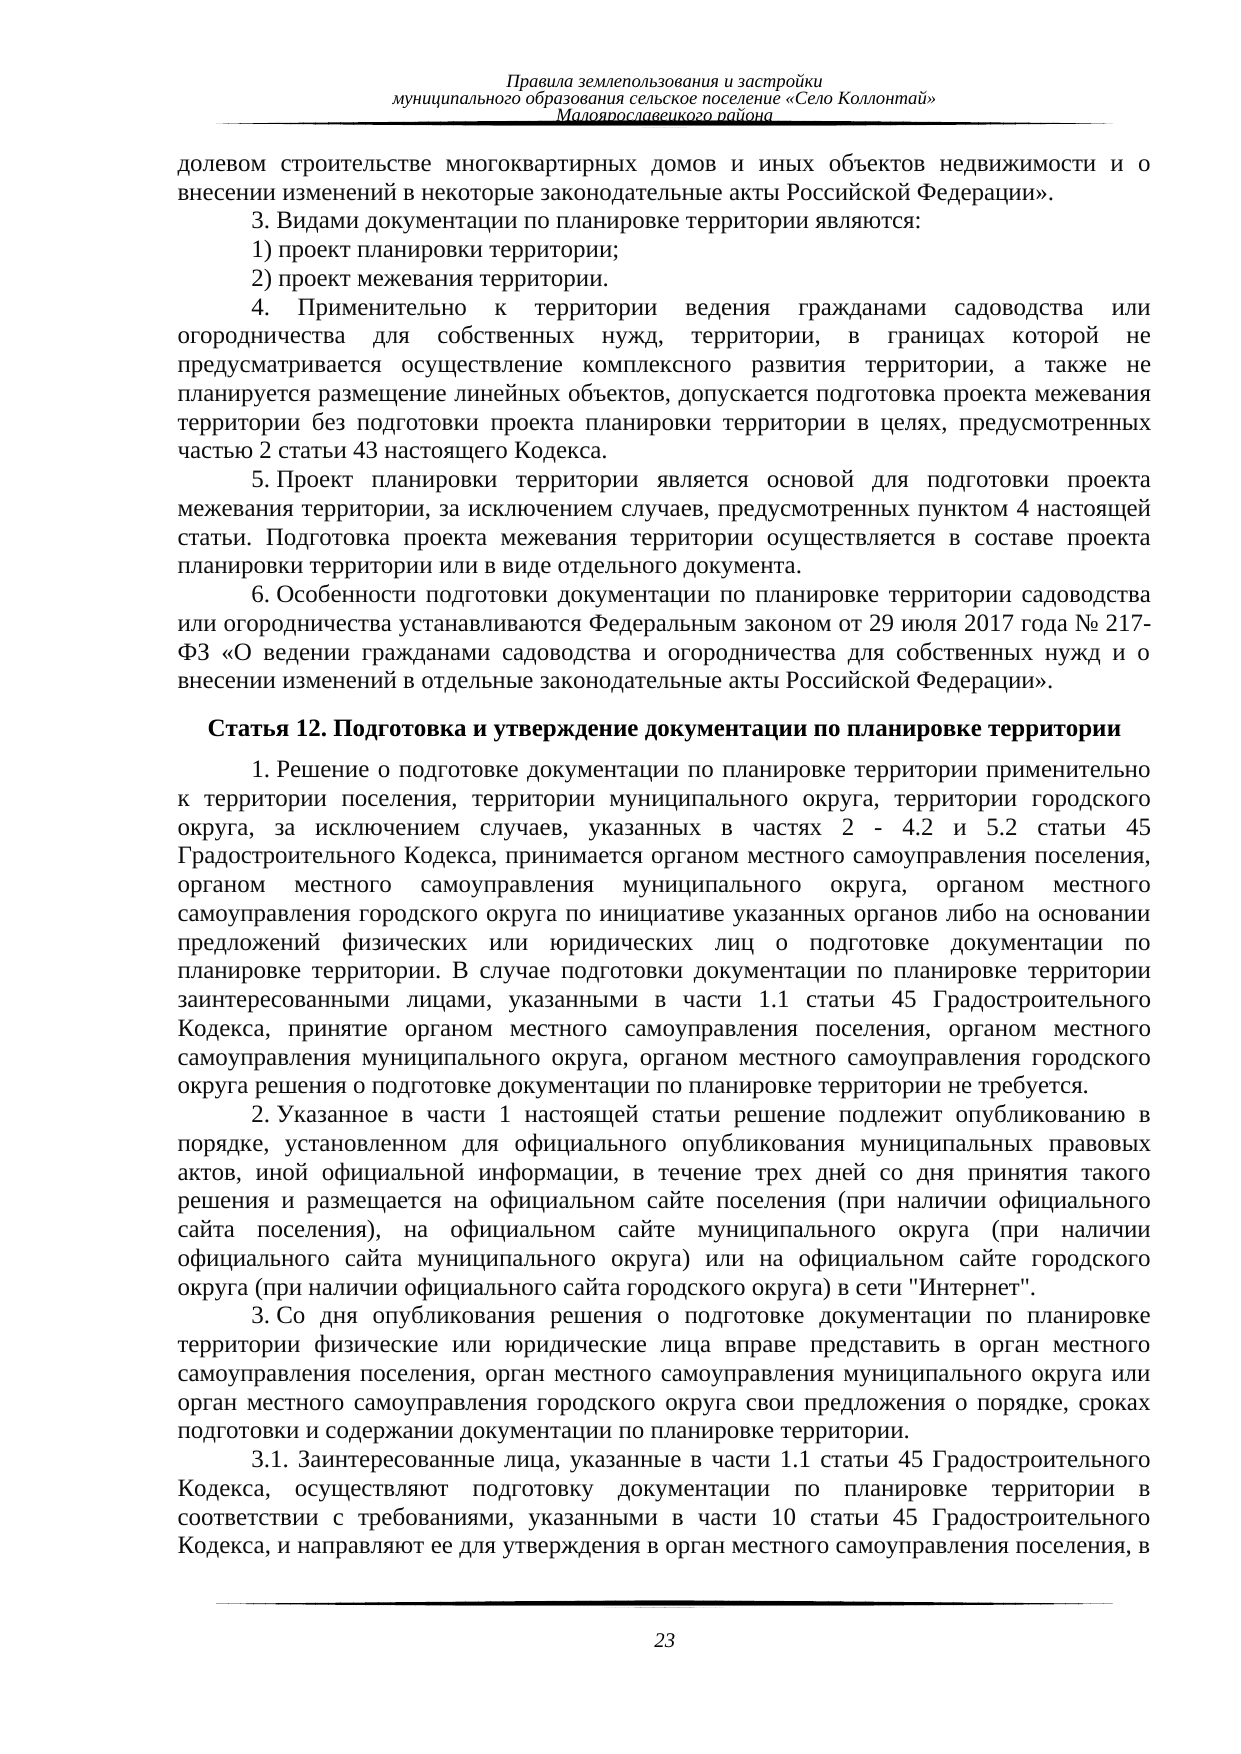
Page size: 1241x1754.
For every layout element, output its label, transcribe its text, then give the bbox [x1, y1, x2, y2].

subtitle Статья 12. Подготовка и утверждение документации по планировке территории [177, 713, 1152, 742]
text 3. Видами документации по планировке территории являются: [177, 205, 1152, 234]
text 1. Решение о подготовке документации по планировке территории применительно к территории поселения, территории муниципального округа, территории городского округа, за исключением случаев, указанных в частях 2 - 4.2 и 5.2 статьи 45 Градостроительного Кодекса, принимается органом местного самоуправления поселения, органом местного самоуправления муниципального округа, органом местного самоуправления городского округа по инициативе указанных органов либо на основании предложений физических или юридических лиц о подготовке документации по планировке территории. В случае подготовки документации по планировке территории заинтересованными лицами, указанными в части 1.1 статьи 45 Градостроительного Кодекса, принятие органом местного самоуправления поселения, органом местного самоуправления муниципального округа, органом местного самоуправления городского округа решения о подготовке документации по планировке территории не требуется. [177, 754, 1152, 1099]
picture [215, 1600, 1113, 1608]
text 2) проект межевания территории. [177, 263, 1152, 292]
picture [215, 119, 1113, 128]
text 1) проект планировки территории; [177, 234, 1152, 263]
text 3. Со дня опубликования решения о подготовке документации по планировке территории физические или юридические лица вправе представить в орган местного самоуправления поселения, орган местного самоуправления муниципального округа или орган местного самоуправления городского округа свои предложения о порядке, сроках подготовки и содержании документации по планировке территории. [177, 1300, 1152, 1444]
text 6. Особенности подготовки документации по планировке территории садоводства или огородничества устанавливаются Федеральным законом от 29 июля 2017 года № 217-ФЗ «О ведении гражданами садоводства и огородничества для собственных нужд и о внесении изменений в отдельные законодательные акты Российской Федерации». [177, 579, 1152, 694]
text 4. Применительно к территории ведения гражданами садоводства или огородничества для собственных нужд, территории, в границах которой не предусматривается осуществление комплексного развития территории, а также не планируется размещение линейных объектов, допускается подготовка проекта межевания территории без подготовки проекта планировки территории в целях, предусмотренных частью 2 статьи 43 настоящего Кодекса. [177, 292, 1152, 464]
text 2. Указанное в части 1 настоящей статьи решение подлежит опубликованию в порядке, установленном для официального опубликования муниципальных правовых актов, иной официальной информации, в течение трех дней со дня принятия такого решения и размещается на официальном сайте поселения (при наличии официального сайта поселения), на официальном сайте муниципального округа (при наличии официального сайта муниципального округа) или на официальном сайте городского округа (при наличии официального сайта городского округа) в сети "Интернет". [177, 1099, 1152, 1300]
text 5. Проект планировки территории является основой для подготовки проекта межевания территории, за исключением случаев, предусмотренных пунктом 4 настоящей статьи. Подготовка проекта межевания территории осуществляется в составе проекта планировки территории или в виде отдельного документа. [177, 464, 1152, 579]
